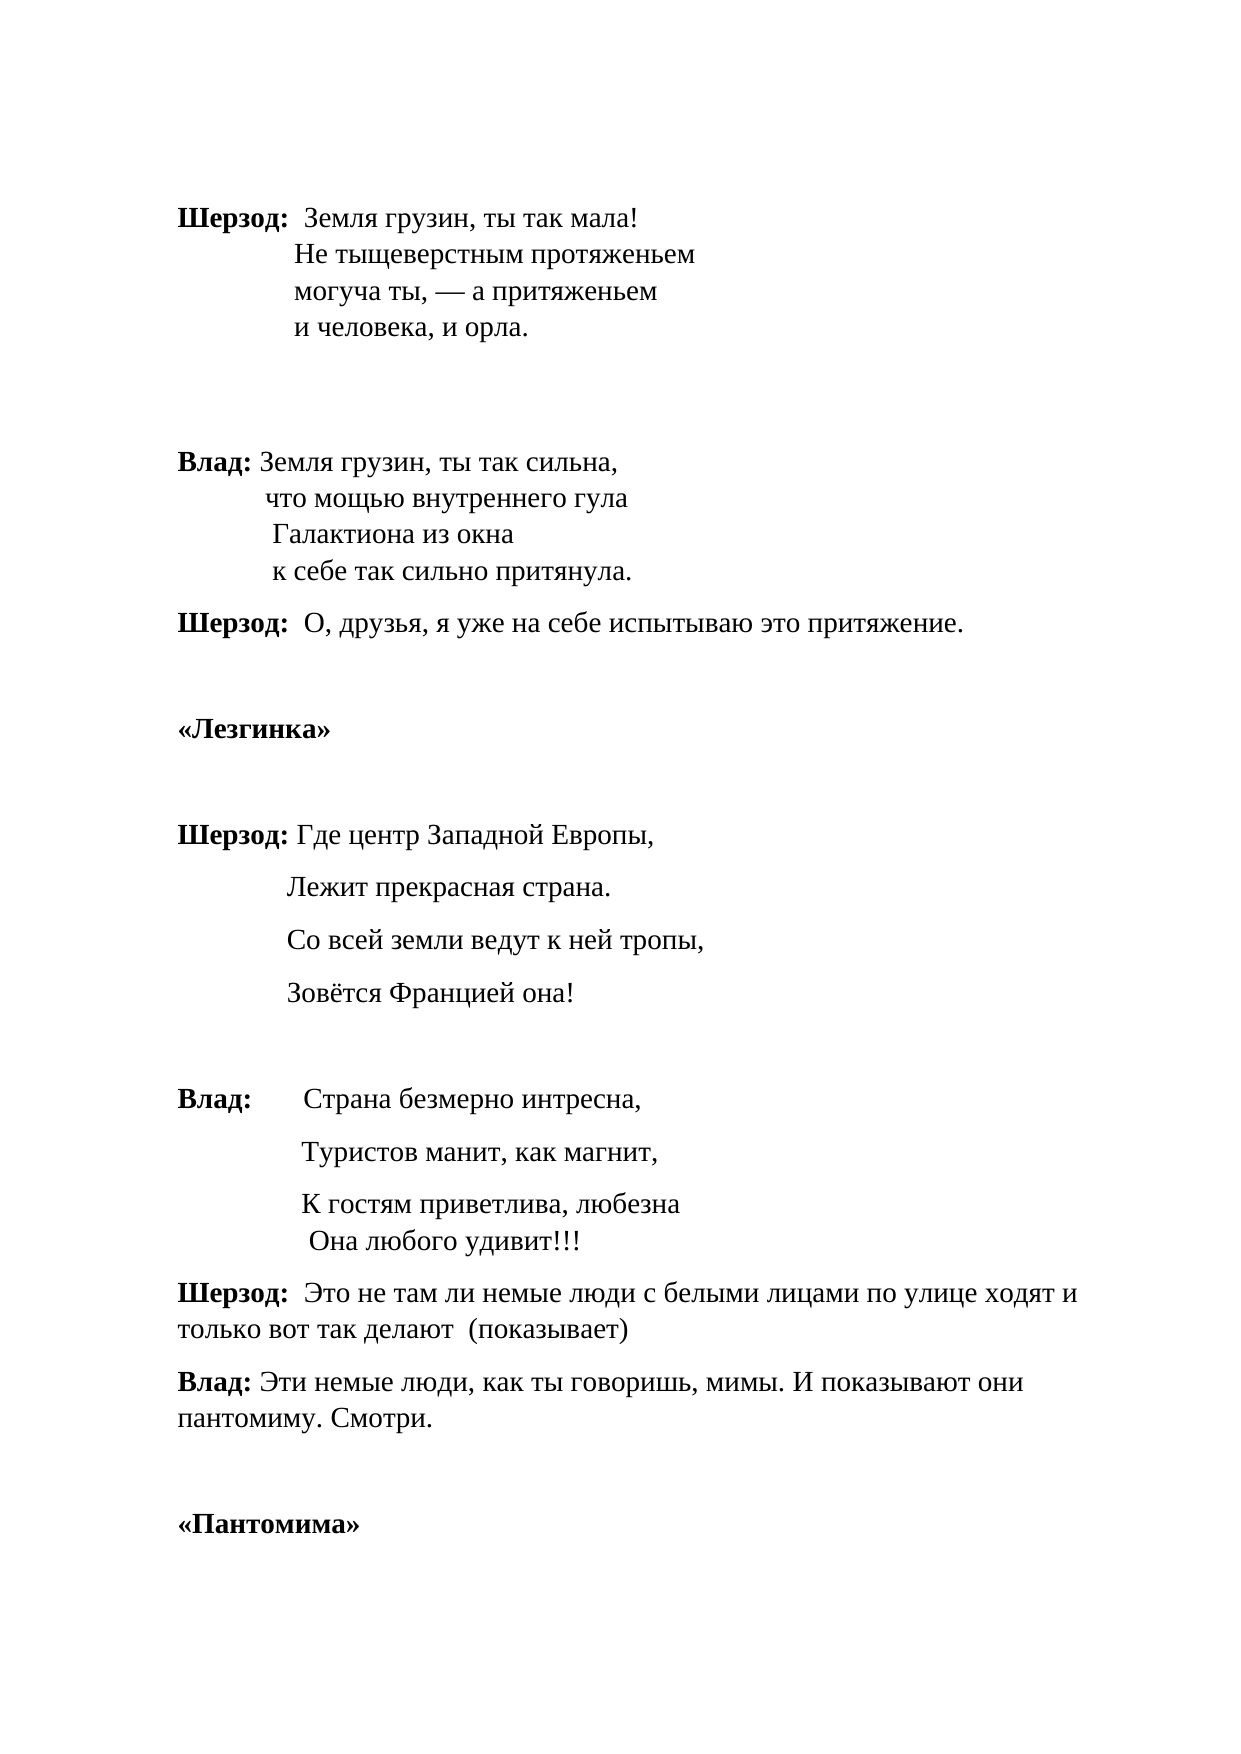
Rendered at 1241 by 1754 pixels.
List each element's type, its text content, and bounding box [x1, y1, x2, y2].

text «Пантомима» [177, 1506, 1152, 1540]
text Лежит прекрасная страна. [177, 869, 1152, 903]
text Влад: Земля грузин, ты так сильна, что мощью внутреннего гула Галактиона из окна к себе так сильно притянула. [177, 444, 1152, 586]
text Влад: Страна безмерно интресна, [177, 1081, 1152, 1114]
text Со всей земли ведут к ней тропы, [177, 922, 1152, 956]
text «Лезгинка» [177, 711, 1152, 745]
text Шерзод: Это не там ли немые люди с белыми лицами по улице ходят и только вот так делают (показывает) [177, 1275, 1152, 1345]
text Зовётся Францией она! [177, 975, 1152, 1009]
text Шерзод: Где центр Западной Европы, [177, 817, 1152, 850]
text Влад: Эти немые люди, как ты говоришь, мимы. И показывают они пантомиму. Смотри. [177, 1364, 1152, 1434]
text Шерзод: О, друзья, я уже на себе испытываю это притяжение. [177, 606, 1152, 639]
text К гостям приветлива, любезна Она любого удивит!!! [177, 1186, 1152, 1256]
text Шерзод: Земля грузин, ты так мала! Не тыщеверстным протяженьем могуча ты, — а притяженьем и человека, и орла. [177, 200, 1152, 373]
text Туристов манит, как магнит, [177, 1134, 1152, 1167]
